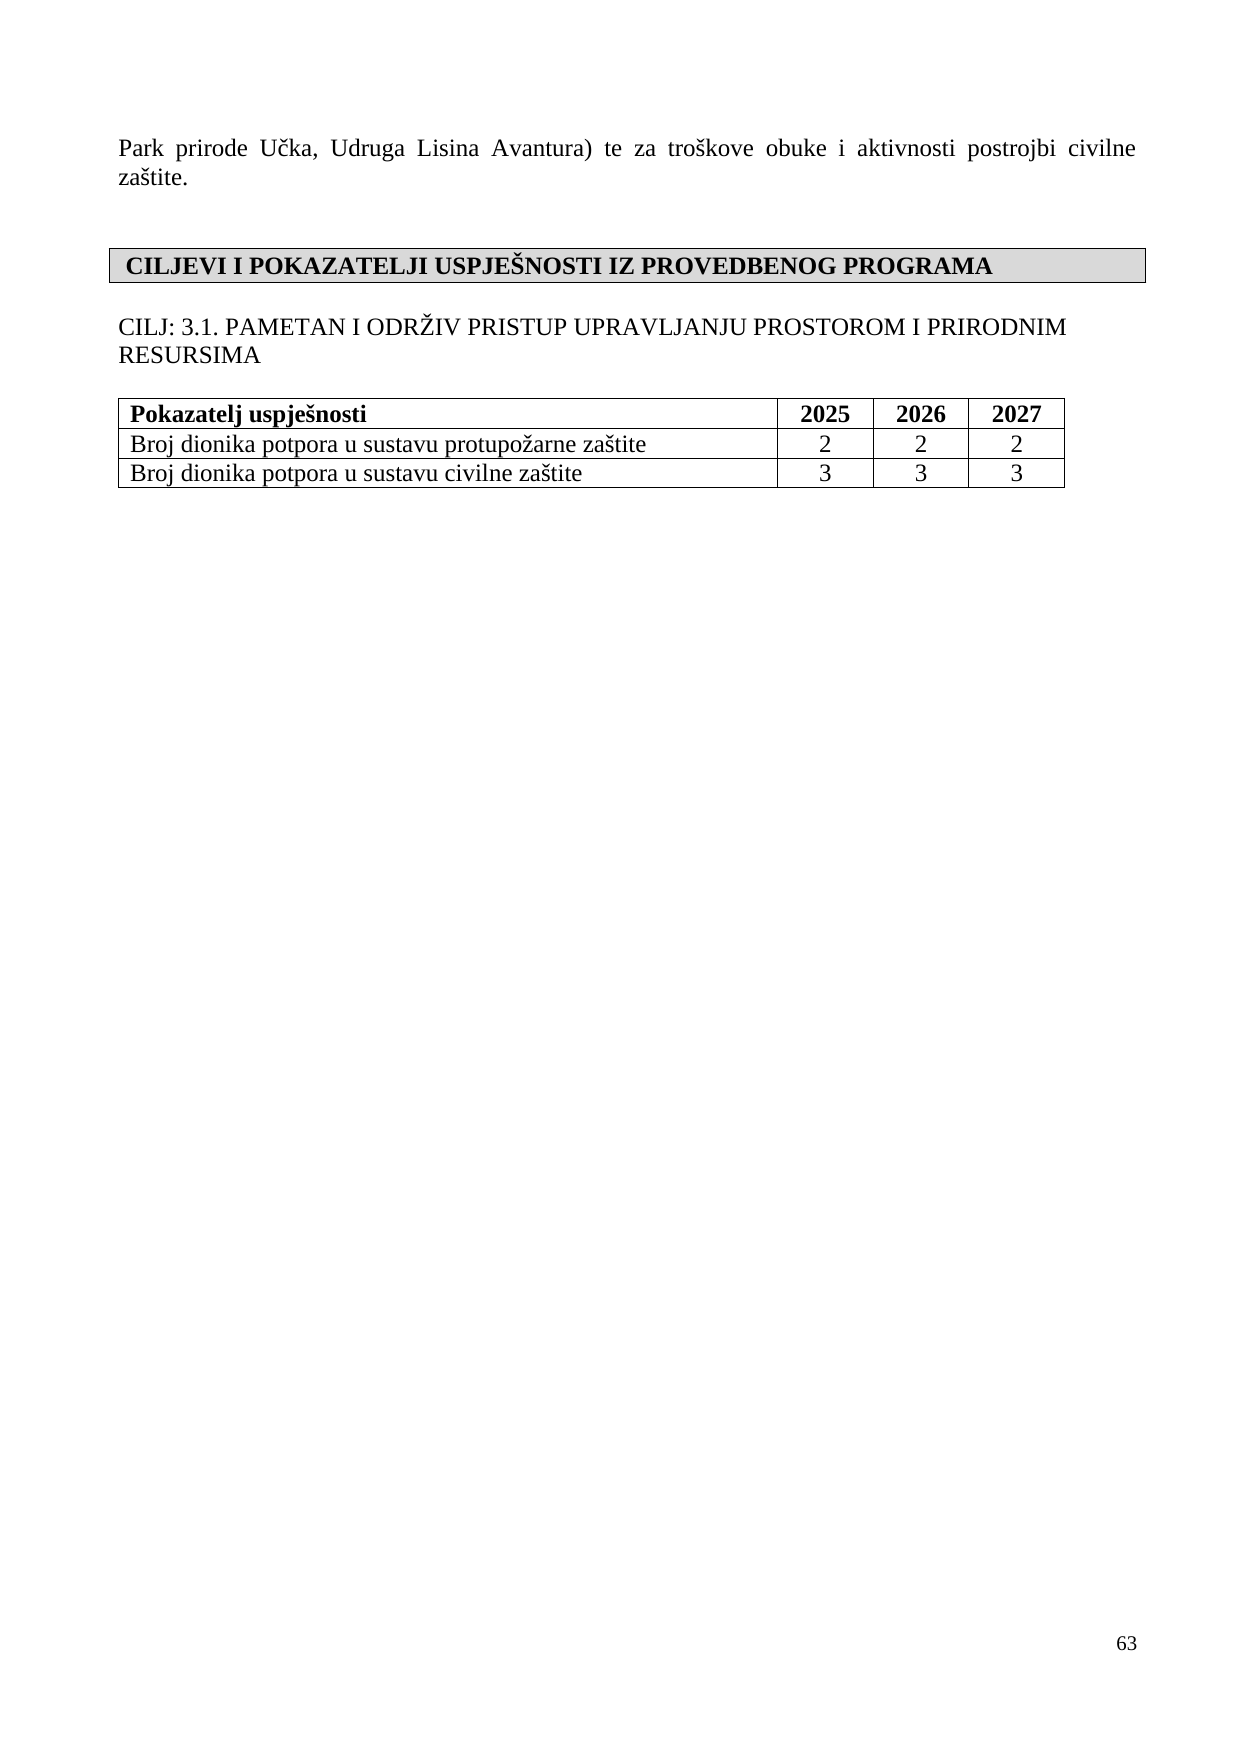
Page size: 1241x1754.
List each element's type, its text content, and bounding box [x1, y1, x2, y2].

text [118, 133, 1137, 190]
table_cell 2 [778, 429, 873, 457]
table_cell Broj dionika potpora u sustavu protupožarne zaštite [119, 429, 777, 457]
table_cell Broj dionika potpora u sustavu civilne zaštite [119, 459, 777, 487]
table_cell 3 [874, 459, 968, 487]
table_header Pokazatelj uspješnosti [119, 399, 777, 428]
table_cell 2 [969, 429, 1064, 457]
table_header 2026 [874, 399, 968, 428]
table_header 2027 [969, 399, 1064, 428]
table_cell 3 [969, 459, 1064, 487]
table_cell 2 [874, 429, 968, 457]
table_header 2025 [778, 399, 873, 428]
text CILJ: 3.1. PAMETAN I ODRŽIV PRISTUP UPRAVLJANJU PROSTOROM I PRIRODNIM RESURSIMA [118, 312, 1137, 369]
table_cell 3 [778, 459, 873, 487]
text CILJEVI I POKAZATELJI USPJEŠNOSTI IZ PROVEDBENOG PROGRAMA [110, 249, 1145, 282]
